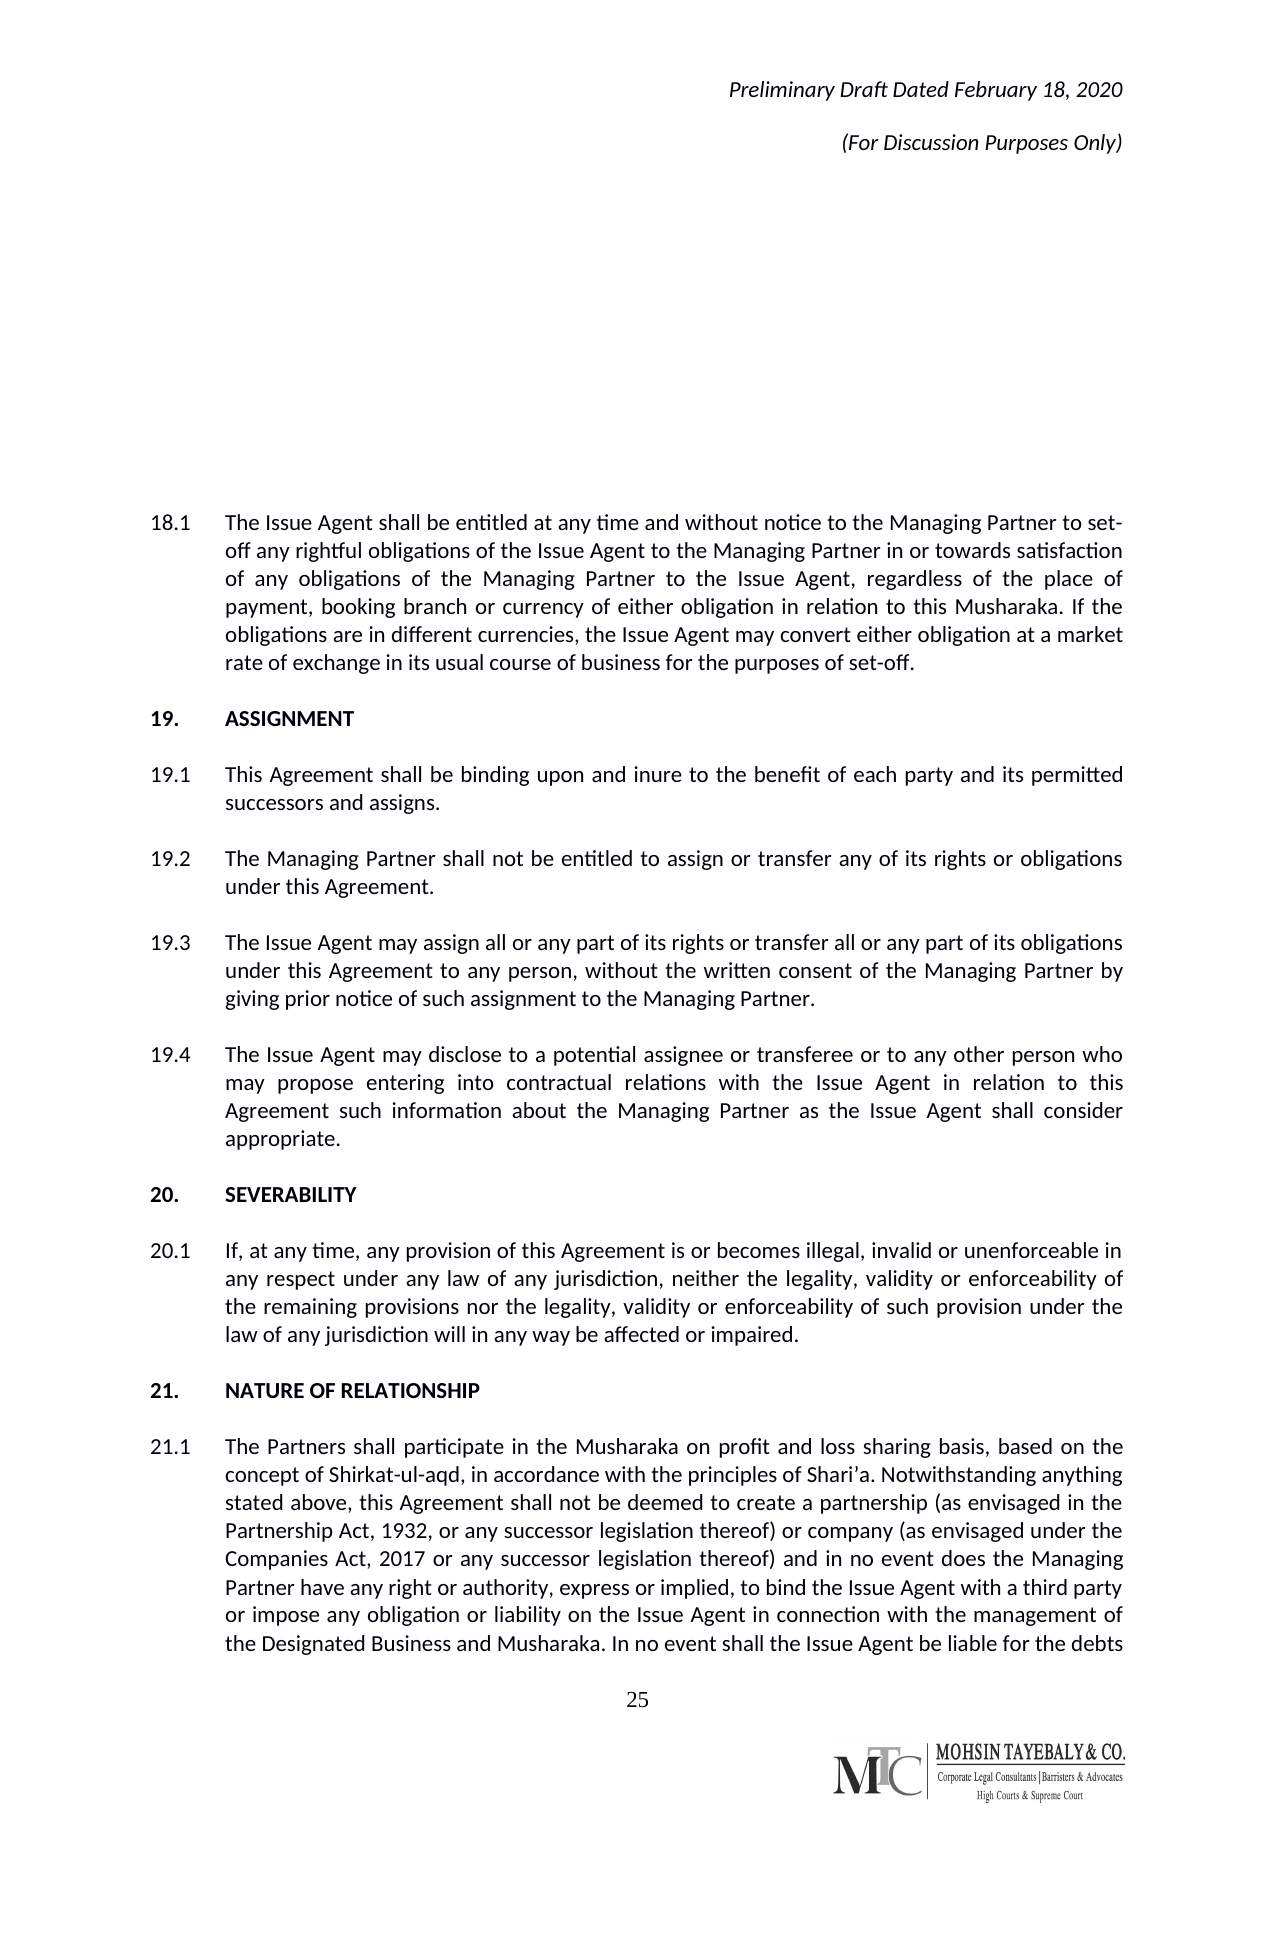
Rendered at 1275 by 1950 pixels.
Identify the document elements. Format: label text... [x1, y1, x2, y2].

text 19. ASSIGNMENT [150, 704, 1125, 732]
text 19.3 The Issue Agent may assign all or any part of its rights or transfer all or any part of its obligations under this Agreement to any person, without the written consent of the Managing Partner by giving prior notice of such assignment to the Managing Partner. [150, 928, 1125, 1012]
text 19.4 The Issue Agent may disclose to a potential assignee or transferee or to any other person who may propose entering into contractual relations with the Issue Agent in relation to this Agreement such information about the Managing Partner as the Issue Agent shall consider appropriate. [150, 1040, 1125, 1152]
text 20. SEVERABILITY [150, 1180, 1125, 1208]
picture [832, 1736, 1125, 1804]
text 21. NATURE OF RELATIONSHIP [150, 1376, 1125, 1404]
text 18.1 The Issue Agent shall be entitled at any time and without notice to the Managing Partner to set-off any rightful obligations of the Issue Agent to the Managing Partner in or towards satisfaction of any obligations of the Managing Partner to the Issue Agent, regardless of the place of payment, booking branch or currency of either obligation in relation to this Musharaka. If the obligations are in different currencies, the Issue Agent may convert either obligation at a market rate of exchange in its usual course of business for the purposes of set-off. [150, 508, 1125, 676]
text 19.2 The Managing Partner shall not be entitled to assign or transfer any of its rights or obligations under this Agreement. [150, 844, 1125, 900]
text 20.1 If, at any time, any provision of this Agreement is or becomes illegal, invalid or unenforceable in any respect under any law of any jurisdiction, neither the legality, validity or enforceability of the remaining provisions nor the legality, validity or enforceability of such provision under the law of any jurisdiction will in any way be affected or impaired. [150, 1236, 1125, 1348]
text 19.1 This Agreement shall be binding upon and inure to the benefit of each party and its permitted successors and assigns. [150, 760, 1125, 816]
